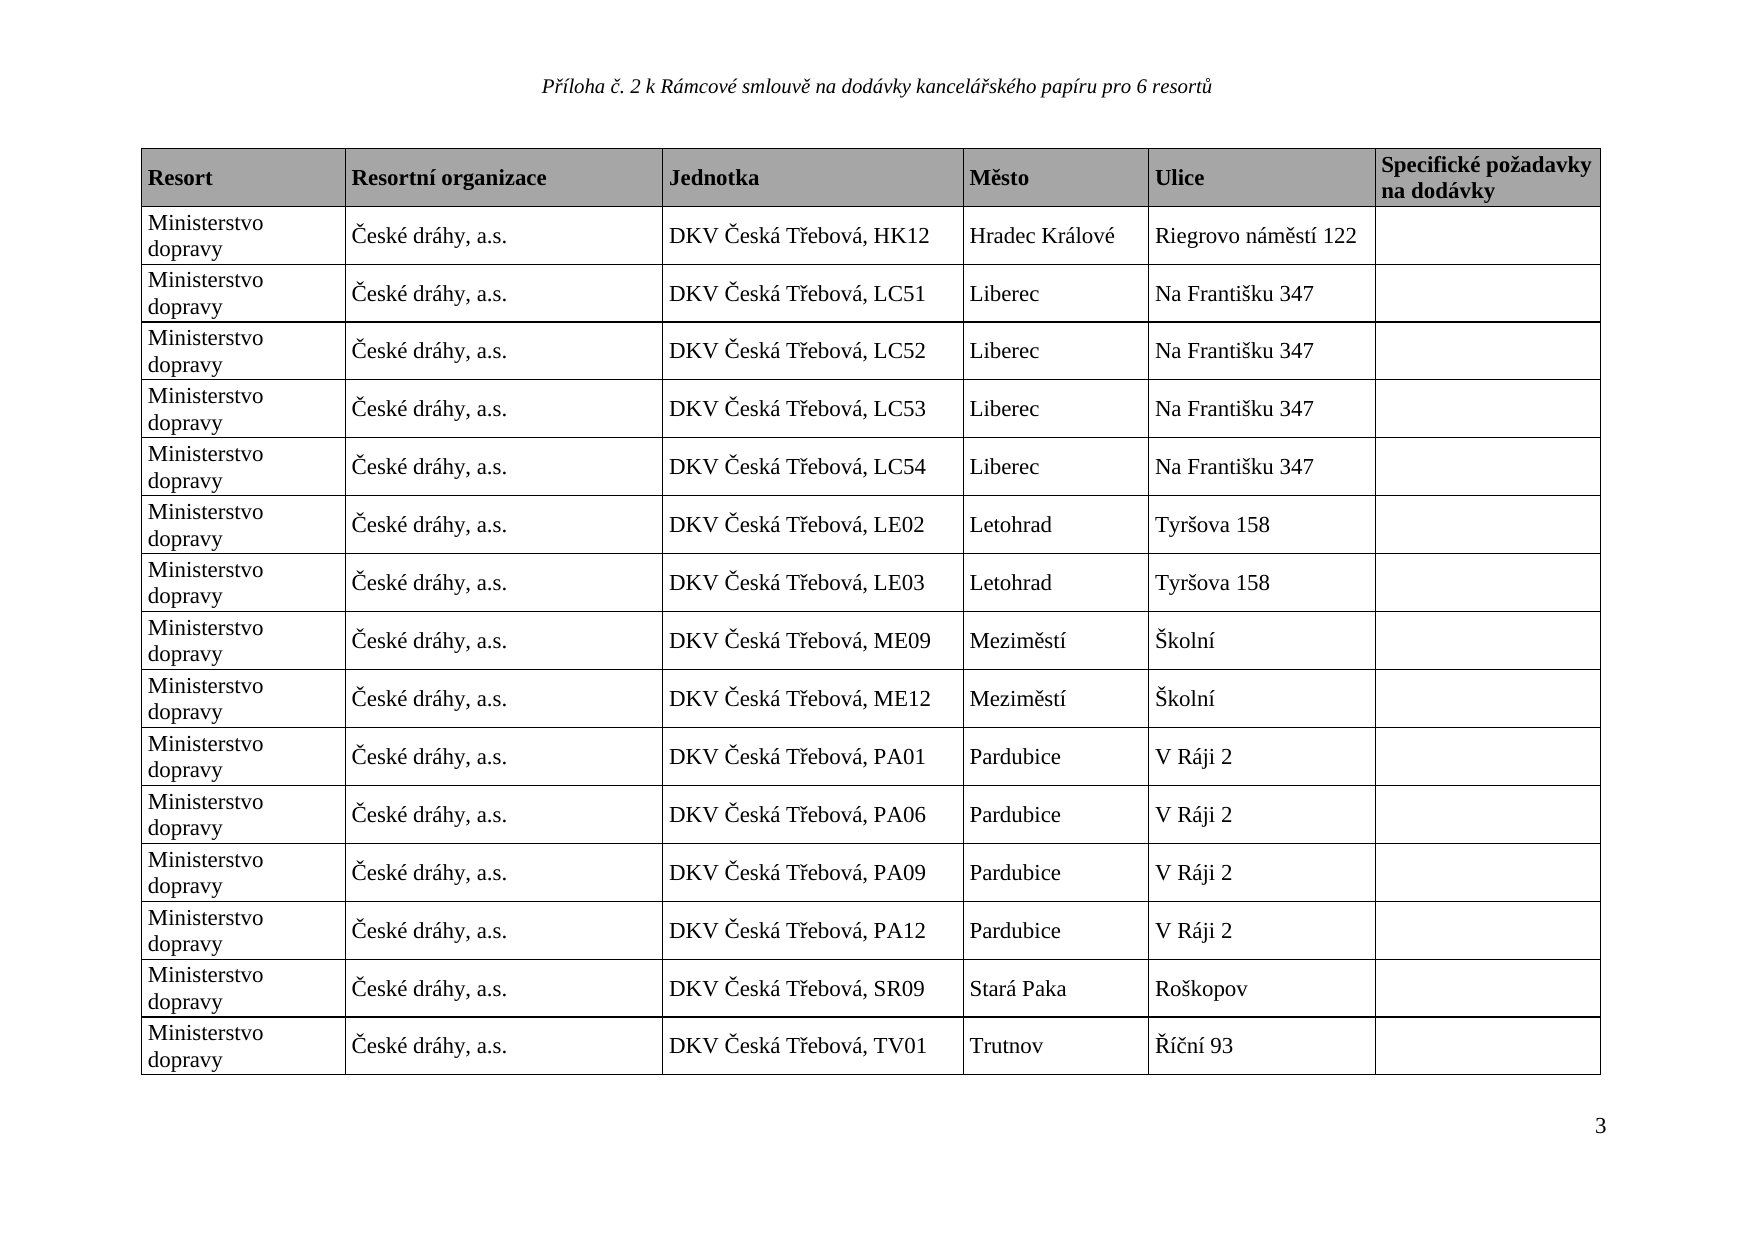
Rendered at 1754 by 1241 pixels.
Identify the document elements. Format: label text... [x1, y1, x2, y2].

table_cell Roškopov [1149, 960, 1375, 1016]
table_cell DKV Česká Třebová, ME09 [663, 612, 963, 669]
table_cell DKV Česká Třebová, TV01 [663, 1018, 963, 1074]
table_cell Ministerstvo dopravy [142, 207, 345, 263]
table_cell České dráhy, a.s. [346, 323, 662, 379]
table_cell České dráhy, a.s. [346, 786, 662, 843]
table_cell [1376, 960, 1600, 1016]
table_cell Liberec [964, 323, 1148, 379]
table_cell DKV Česká Třebová, LC52 [663, 323, 963, 379]
table_cell [1376, 554, 1600, 611]
table_header Ulice [1149, 149, 1375, 206]
table_cell [1376, 1018, 1600, 1074]
table_cell Meziměstí [964, 670, 1148, 727]
table_cell České dráhy, a.s. [346, 265, 662, 321]
table_header Jednotka [663, 149, 963, 206]
table_cell Hradec Králové [964, 207, 1148, 263]
table_cell Ministerstvo dopravy [142, 496, 345, 553]
table_header Resortní organizace [346, 149, 662, 206]
table_cell V Ráji 2 [1149, 728, 1375, 785]
table_cell Riegrovo náměstí 122 [1149, 207, 1375, 263]
table_cell Ministerstvo dopravy [142, 960, 345, 1016]
table_cell [1376, 844, 1600, 901]
table_cell Trutnov [964, 1018, 1148, 1074]
table_cell České dráhy, a.s. [346, 207, 662, 263]
table_cell [1376, 438, 1600, 495]
table_cell České dráhy, a.s. [346, 902, 662, 958]
table_cell [1376, 728, 1600, 785]
table_cell DKV Česká Třebová, LC54 [663, 438, 963, 495]
table_cell Školní [1149, 670, 1375, 727]
table_cell [1376, 380, 1600, 437]
table_cell Ministerstvo dopravy [142, 612, 345, 669]
table_cell České dráhy, a.s. [346, 554, 662, 611]
table_cell Ministerstvo dopravy [142, 670, 345, 727]
table_cell České dráhy, a.s. [346, 728, 662, 785]
table_cell České dráhy, a.s. [346, 380, 662, 437]
table_cell DKV Česká Třebová, PA01 [663, 728, 963, 785]
table_cell Ministerstvo dopravy [142, 265, 345, 321]
table_cell [1376, 670, 1600, 727]
table_cell DKV Česká Třebová, PA12 [663, 902, 963, 958]
table_cell Letohrad [964, 554, 1148, 611]
table_cell České dráhy, a.s. [346, 612, 662, 669]
table_cell DKV Česká Třebová, LE02 [663, 496, 963, 553]
table_cell České dráhy, a.s. [346, 844, 662, 901]
table_header Město [964, 149, 1148, 206]
table_cell České dráhy, a.s. [346, 438, 662, 495]
table_cell Pardubice [964, 844, 1148, 901]
table_cell Ministerstvo dopravy [142, 728, 345, 785]
table_cell [1376, 323, 1600, 379]
table_cell Ministerstvo dopravy [142, 380, 345, 437]
table_cell Ministerstvo dopravy [142, 554, 345, 611]
table_cell České dráhy, a.s. [346, 670, 662, 727]
table_cell Školní [1149, 612, 1375, 669]
table_cell Říční 93 [1149, 1018, 1375, 1074]
table_cell Stará Paka [964, 960, 1148, 1016]
table_cell Ministerstvo dopravy [142, 902, 345, 958]
table_cell [1376, 265, 1600, 321]
table_cell V Ráji 2 [1149, 902, 1375, 958]
table_cell [1376, 786, 1600, 843]
table_cell Pardubice [964, 728, 1148, 785]
table_cell Meziměstí [964, 612, 1148, 669]
table_cell DKV Česká Třebová, PA06 [663, 786, 963, 843]
table_cell DKV Česká Třebová, LE03 [663, 554, 963, 611]
table_cell Na Františku 347 [1149, 323, 1375, 379]
table_cell Pardubice [964, 786, 1148, 843]
table_cell Na Františku 347 [1149, 438, 1375, 495]
table_cell DKV Česká Třebová, SR09 [663, 960, 963, 1016]
table_cell České dráhy, a.s. [346, 960, 662, 1016]
table_cell Liberec [964, 265, 1148, 321]
table_cell [1376, 207, 1600, 263]
table_cell Ministerstvo dopravy [142, 844, 345, 901]
table_cell Tyršova 158 [1149, 496, 1375, 553]
table_cell DKV Česká Třebová, HK12 [663, 207, 963, 263]
table_cell Pardubice [964, 902, 1148, 958]
table_cell DKV Česká Třebová, PA09 [663, 844, 963, 901]
table_cell Na Františku 347 [1149, 380, 1375, 437]
table_cell V Ráji 2 [1149, 786, 1375, 843]
table_cell DKV Česká Třebová, LC51 [663, 265, 963, 321]
table_cell DKV Česká Třebová, ME12 [663, 670, 963, 727]
table_cell Na Františku 347 [1149, 265, 1375, 321]
table_cell Liberec [964, 380, 1148, 437]
table_cell V Ráji 2 [1149, 844, 1375, 901]
table_cell Letohrad [964, 496, 1148, 553]
table_cell Ministerstvo dopravy [142, 438, 345, 495]
table_header Resort [142, 149, 345, 206]
table_cell DKV Česká Třebová, LC53 [663, 380, 963, 437]
table_cell [1376, 902, 1600, 958]
table_cell Tyršova 158 [1149, 554, 1375, 611]
table_cell Liberec [964, 438, 1148, 495]
table_cell Ministerstvo dopravy [142, 786, 345, 843]
table_cell České dráhy, a.s. [346, 1018, 662, 1074]
table_cell Ministerstvo dopravy [142, 1018, 345, 1074]
table_cell [1376, 612, 1600, 669]
table_header Specifické požadavky na dodávky [1376, 149, 1600, 206]
table_cell [1376, 496, 1600, 553]
table_cell Ministerstvo dopravy [142, 323, 345, 379]
table_cell České dráhy, a.s. [346, 496, 662, 553]
